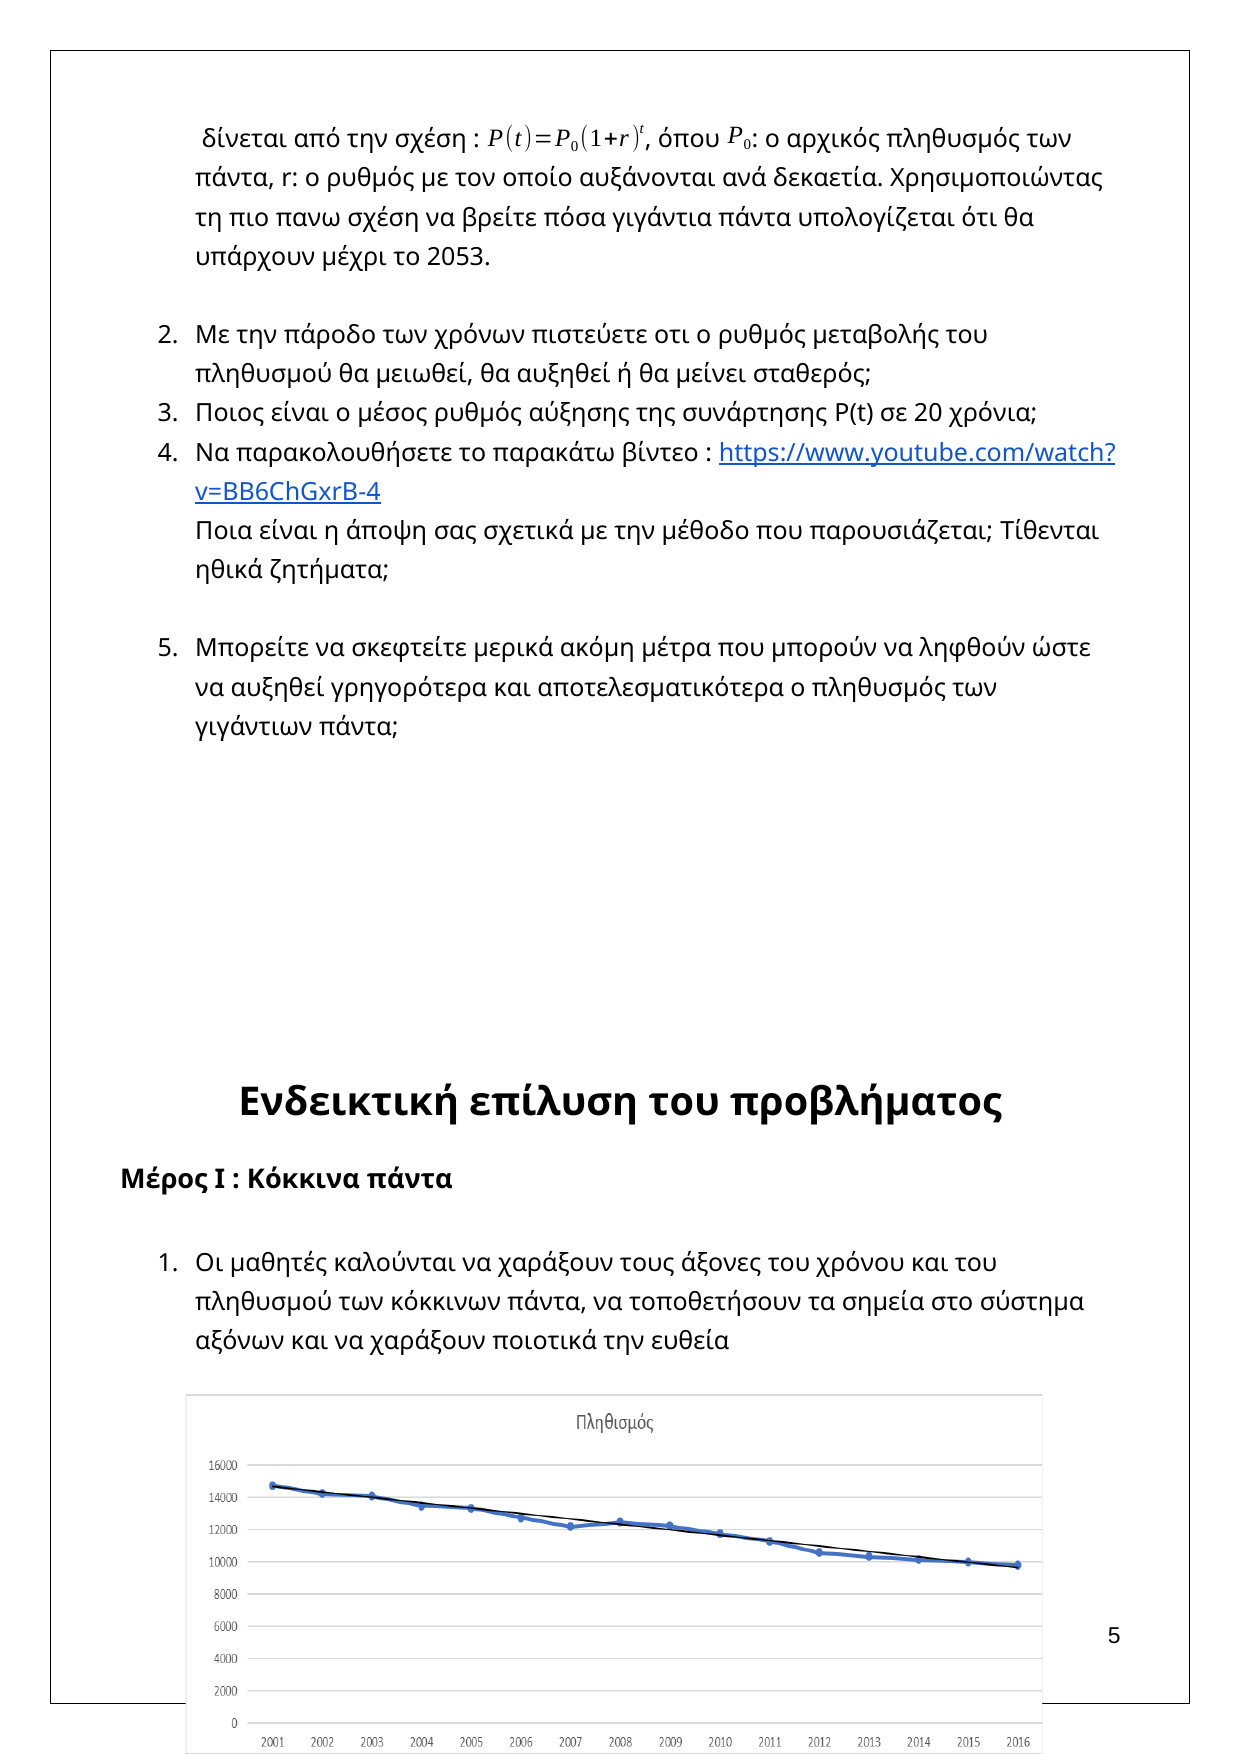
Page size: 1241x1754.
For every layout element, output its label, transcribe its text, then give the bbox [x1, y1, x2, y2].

list Οι μαθητές καλούνται να χαράξουν τους άξονες του χρόνου και του πληθυσμού των κόκκινων πάντα, να τοποθετήσουν τα σημεία στο σύστημα αξόνων και να χαράξουν ποιοτικά την ευθεία [157, 1244, 1120, 1357]
list Μπορείτε να σκεφτείτε μερικά ακόμη μέτρα που μπορούν να ληφθούν ώστε να αυξηθεί γρηγορότερα και αποτελεσματικότερα ο πληθυσμός των γιγάντιων πάντα; [157, 630, 1120, 742]
list Να παρακολουθήσετε το παρακάτω βίντεο : https://www.youtube.com/watch?v=BB6ChGxrB-4 [157, 434, 1120, 507]
text Μέρος Ι : Κόκκινα πάντα [120, 1159, 1120, 1196]
picture [185, 1394, 1043, 1754]
list Με την πάροδο των χρόνων πιστεύετε οτι ο ρυθμός μεταβολής του πληθυσμού θα μειωθεί, θα αυξηθεί ή θα μείνει σταθερός; [157, 317, 1120, 390]
text Ενδεικτική επίλυση του προβλήματος [120, 1073, 1120, 1127]
text Ποια είναι η άποψη σας σχετικά με την μέθοδο που παρουσιάζεται; Τίθενται ηθικά ζητήματα; [195, 512, 1120, 586]
list Ποιος είναι ο μέσος ρυθμός αύξησης της συνάρτησης P(t) σε 20 χρόνια; [157, 395, 1120, 429]
text δίνεται από την σχέση : , όπου : ο αρχικός πληθυσμός των πάντα, r: ο ρυθμός με τον οποίο αυξάνονται ανά δεκαετία. Χρησιμοποιώντας τη πιο πανω σχέση να βρείτε πόσα γιγάντια πάντα υπολογίζεται ότι θα υπάρχουν μέχρι το 2053. [195, 120, 1120, 272]
